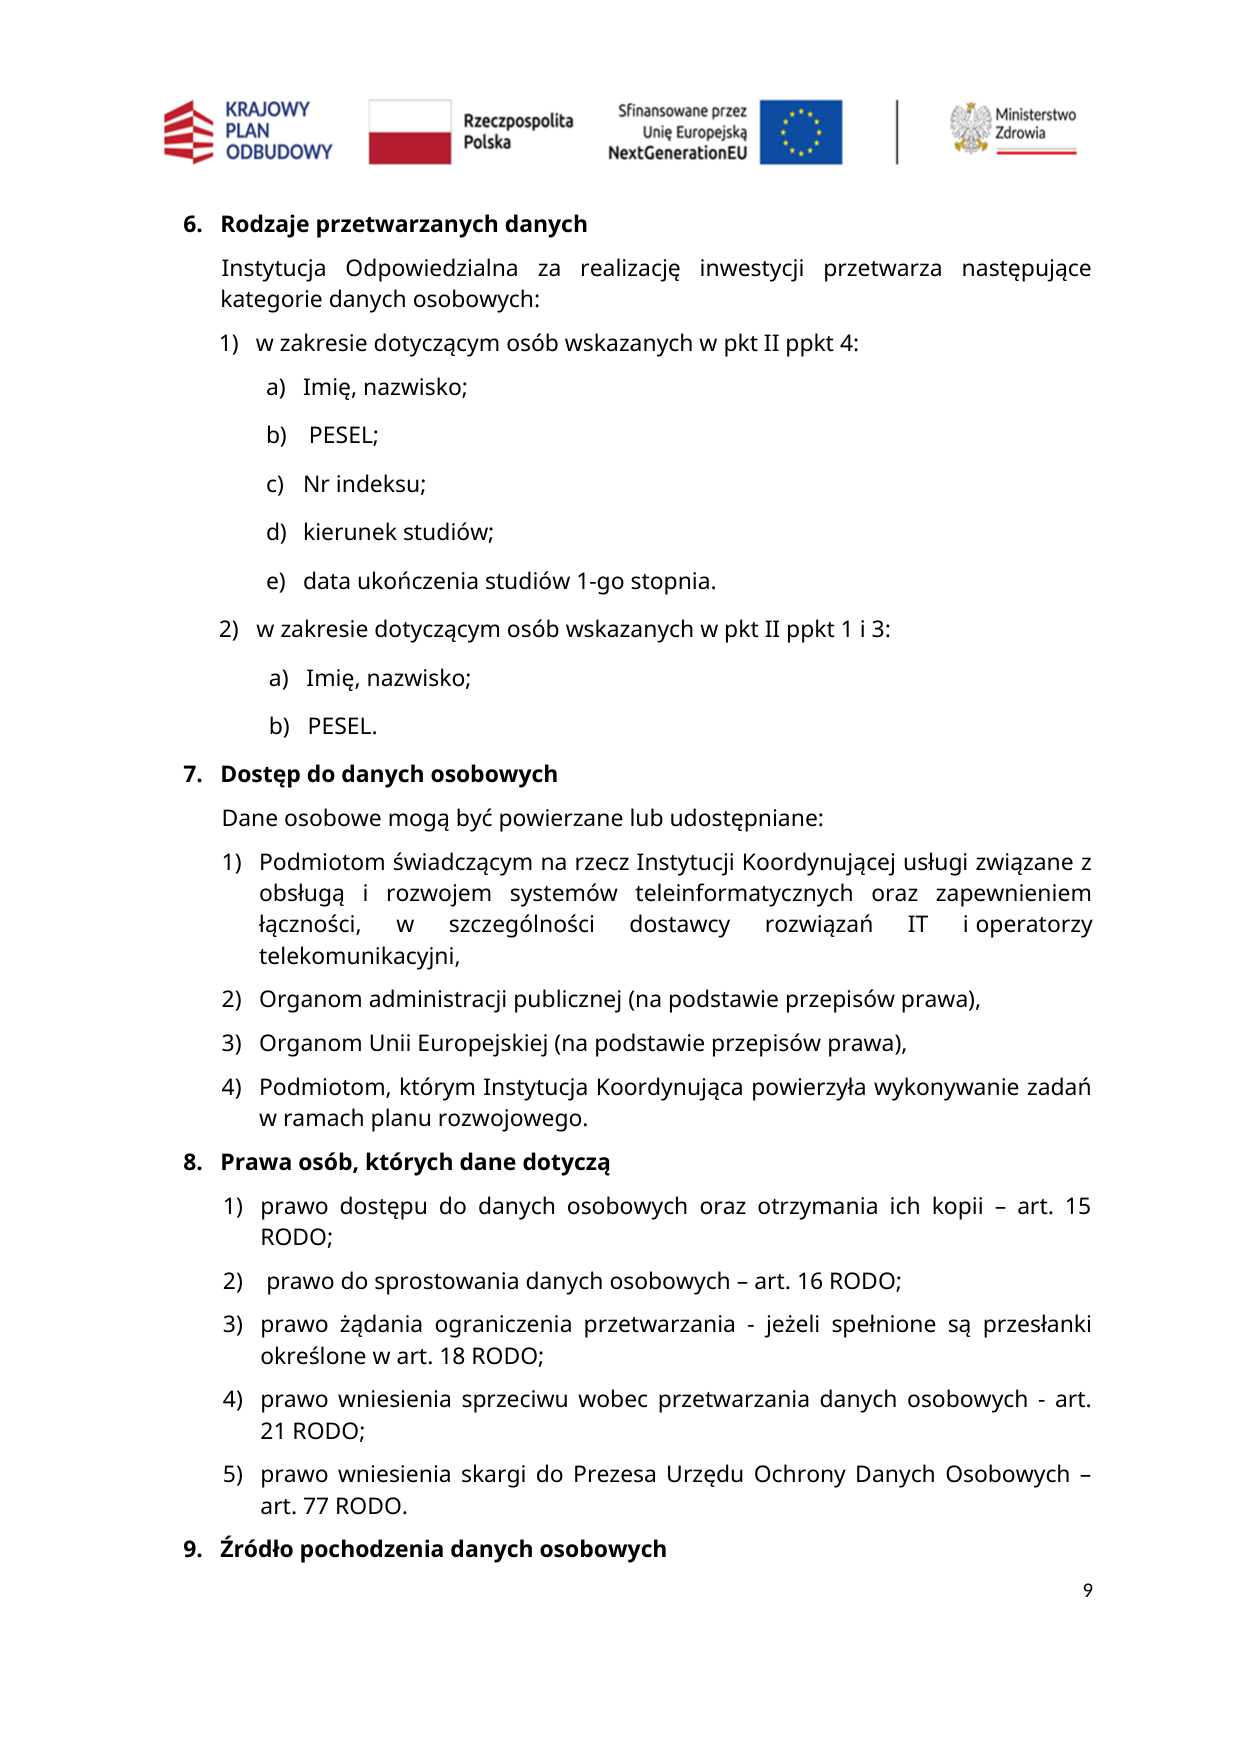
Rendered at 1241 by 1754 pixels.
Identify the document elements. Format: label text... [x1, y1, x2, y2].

list Organom Unii Europejskiej (na podstawie przepisów prawa), [221, 1027, 1093, 1058]
list Podmiotom świadczącym na rzecz Instytucji Koordynującej usługi związane z obsługą i rozwojem systemów teleinformatycznych oraz zapewnieniem łączności, w szczególności dostawcy rozwiązań IT i operatorzy telekomunikacyjni, [221, 846, 1093, 971]
text Dane osobowe mogą być powierzane lub udostępniane: [148, 802, 1093, 833]
list w zakresie dotyczącym osób wskazanych w pkt II ppkt 4: [218, 327, 1093, 358]
list prawo wniesienia skargi do Prezesa Urzędu Ochrony Danych Osobowych – art. 77 RODO. [223, 1458, 1093, 1521]
list Podmiotom, którym Instytucja Koordynująca powierzyła wykonywanie zadań w ramach planu rozwojowego. [221, 1071, 1093, 1133]
list Źródło pochodzenia danych osobowych [183, 1533, 1093, 1565]
list Dostęp do danych osobowych [183, 758, 1093, 790]
list Organom administracji publicznej (na podstawie przepisów prawa), [221, 983, 1093, 1015]
picture [147, 73, 1096, 184]
list Rodzaje przetwarzanych danych [183, 208, 1093, 240]
list Imię, nazwisko; [266, 371, 1093, 402]
list data ukończenia studiów 1-go stopnia. [266, 565, 1093, 596]
text a) Imię, nazwisko; [195, 662, 1093, 693]
list prawo wniesienia sprzeciwu wobec przetwarzania danych osobowych - art. 21 RODO; [223, 1383, 1093, 1446]
list kierunek studiów; [266, 516, 1093, 547]
list Prawa osób, których dane dotyczą [183, 1146, 1093, 1177]
list Nr indeksu; [266, 468, 1093, 499]
list prawo do sprostowania danych osobowych – art. 16 RODO; [223, 1265, 1093, 1296]
list PESEL; [266, 419, 1093, 451]
text Instytucja Odpowiedzialna za realizację inwestycji przetwarza następujące kategorie danych osobowych: [220, 252, 1093, 315]
text b) PESEL. [195, 710, 1093, 741]
text 2) w zakresie dotyczącym osób wskazanych w pkt II ppkt 1 i 3: [218, 613, 1093, 644]
list prawo dostępu do danych osobowych oraz otrzymania ich kopii – art. 15 RODO; [223, 1190, 1093, 1252]
list prawo żądania ograniczenia przetwarzania - jeżeli spełnione są przesłanki określone w art. 18 RODO; [223, 1308, 1093, 1371]
